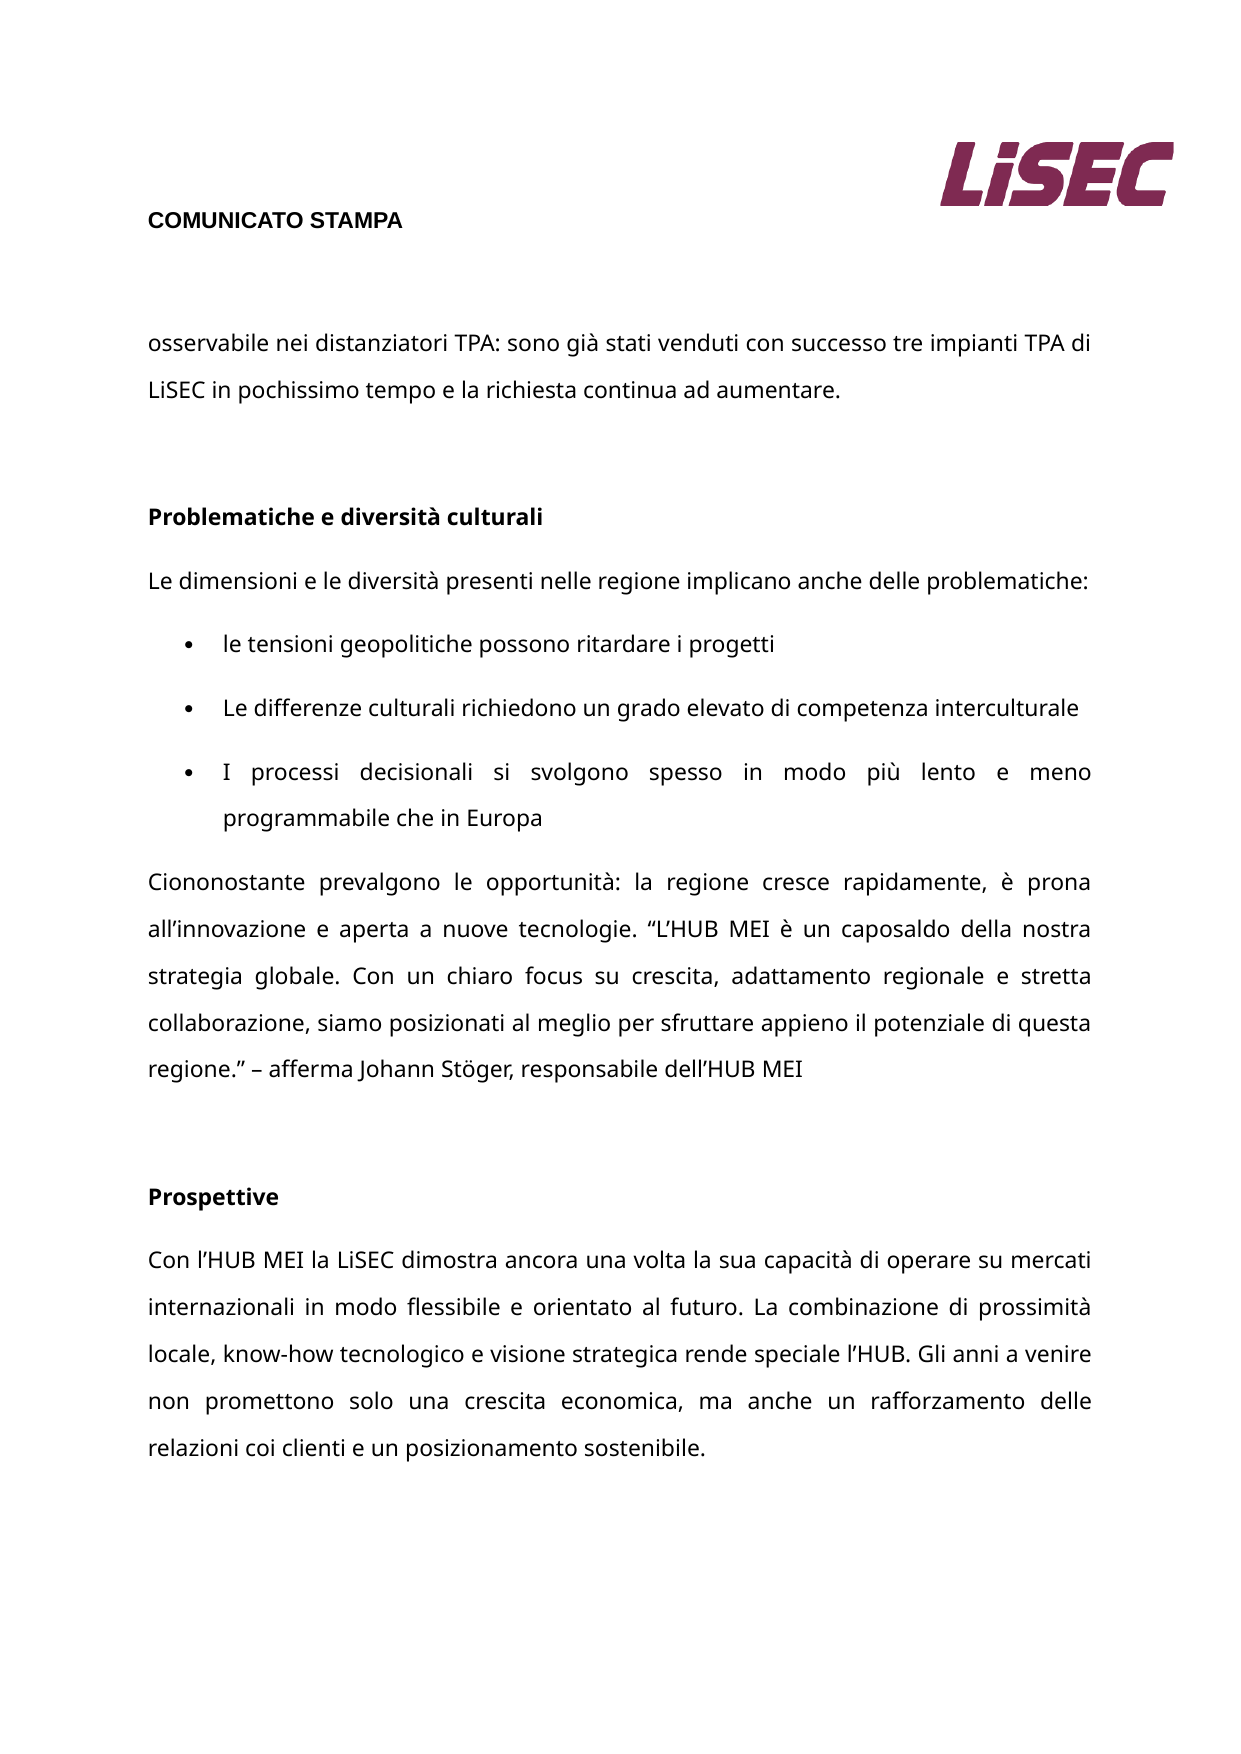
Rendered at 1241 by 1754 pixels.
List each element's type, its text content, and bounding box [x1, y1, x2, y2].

picture [939, 142, 1173, 205]
text Ciononostante prevalgono le opportunità: la regione cresce rapidamente, è prona all’innovazione e aperta a nuove tecnologie. “L’HUB MEI è un caposaldo della nostra strategia globale. Con un chiaro focus su crescita, adattamento regionale e stretta collaborazione, siamo posizionati al meglio per sfruttare appieno il potenziale di questa regione.” – afferma Johann Stöger, responsabile dell’HUB MEI [148, 866, 1093, 1085]
list Le differenze culturali richiedono un grado elevato di competenza interculturale [185, 692, 1093, 723]
list le tensioni geopolitiche possono ritardare i progetti [185, 628, 1093, 660]
text Le dimensioni e le diversità presenti nelle regione implicano anche delle problematiche: [148, 565, 1093, 596]
text Prospettive [148, 1181, 1093, 1212]
list I processi decisionali si svolgono spesso in modo più lento e meno programmabile che in Europa [185, 756, 1093, 834]
text Problematiche e diversità culturali [148, 501, 1093, 533]
text Con l’HUB MEI la LiSEC dimostra ancora una volta la sua capacità di operare su mercati internazionali in modo flessibile e orientato al futuro. La combinazione di prossimità locale, know-how tecnologico e visione strategica rende speciale l’HUB. Gli anni a venire non promettono solo una crescita economica, ma anche un rafforzamento delle relazioni coi clienti e un posizionamento sostenibile. [148, 1244, 1093, 1463]
